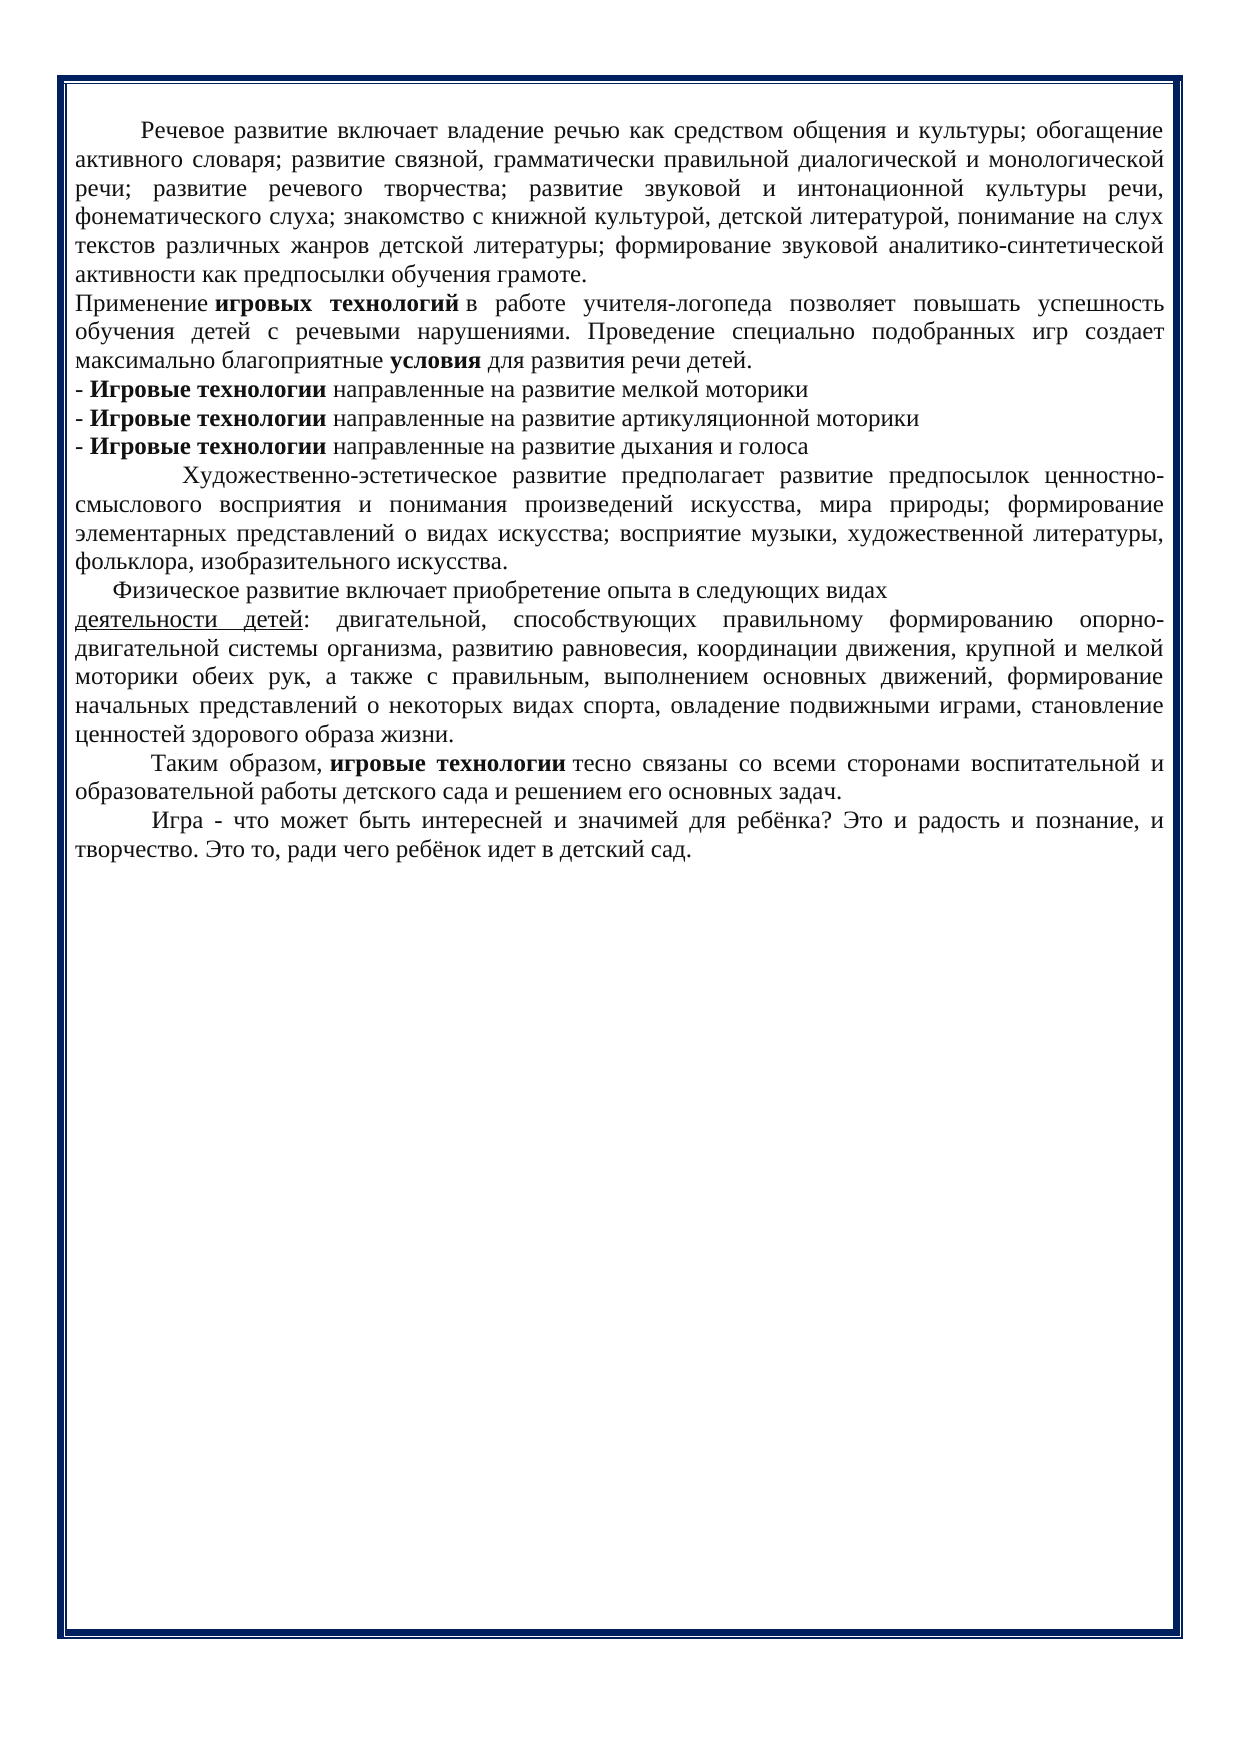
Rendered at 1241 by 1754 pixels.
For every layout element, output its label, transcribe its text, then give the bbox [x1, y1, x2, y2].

text Физическое развитие включает приобретение опыта в следующих видах [75, 575, 1165, 604]
text Художественно-эстетическое развитие предполагает развитие предпосылок ценностно-смыслового восприятия и понимания произведений искусства, мира природы; формирование элементарных представлений о видах искусства; восприятие музыки, художественной литературы, фольклора, изобразительного искусства. [75, 460, 1165, 575]
text деятельности детей: двигательной, способствующих правильному формированию опорно-двигательной системы организма, развитию равновесия, координации движения, крупной и мелкой моторики обеих рук, а также с правильным, выполнением основных движений, формирование начальных представлений о некоторых видах спорта, овладение подвижными играми, становление ценностей здорового образа жизни. [75, 604, 1165, 748]
text Таким образом, игровые технологии тесно связаны со всеми сторонами воспитательной и образовательной работы детского сада и решением его основных задач. [75, 748, 1165, 805]
text - Игровые технологии направленные на развитие дыхания и голоса [75, 431, 1165, 460]
text Речевое развитие включает владение речью как средством общения и культуры; обогащение активного словаря; развитие связной, грамматически правильной диалогической и монологической речи; развитие речевого творчества; развитие звуковой и интонационной культуры речи, фонематического слуха; знакомство с книжной культурой, детской литературой, понимание на слух текстов различных жанров детской литературы; формирование звуковой аналитико-синтетической активности как предпосылки обучения грамоте. [75, 115, 1165, 288]
text Применение игровых технологий в работе учителя-логопеда позволяет повышать успешность обучения детей с речевыми нарушениями. Проведение специально подобранных игр создает максимально благоприятные условия для развития речи детей. [75, 288, 1165, 374]
text Игра - что может быть интересней и значимей для ребёнка? Это и радость и познание, и творчество. Это то, ради чего ребёнок идет в детский сад. [75, 805, 1165, 863]
text - Игровые технологии направленные на развитие мелкой моторики [75, 374, 1165, 403]
text - Игровые технологии направленные на развитие артикуляционной моторики [75, 403, 1165, 431]
